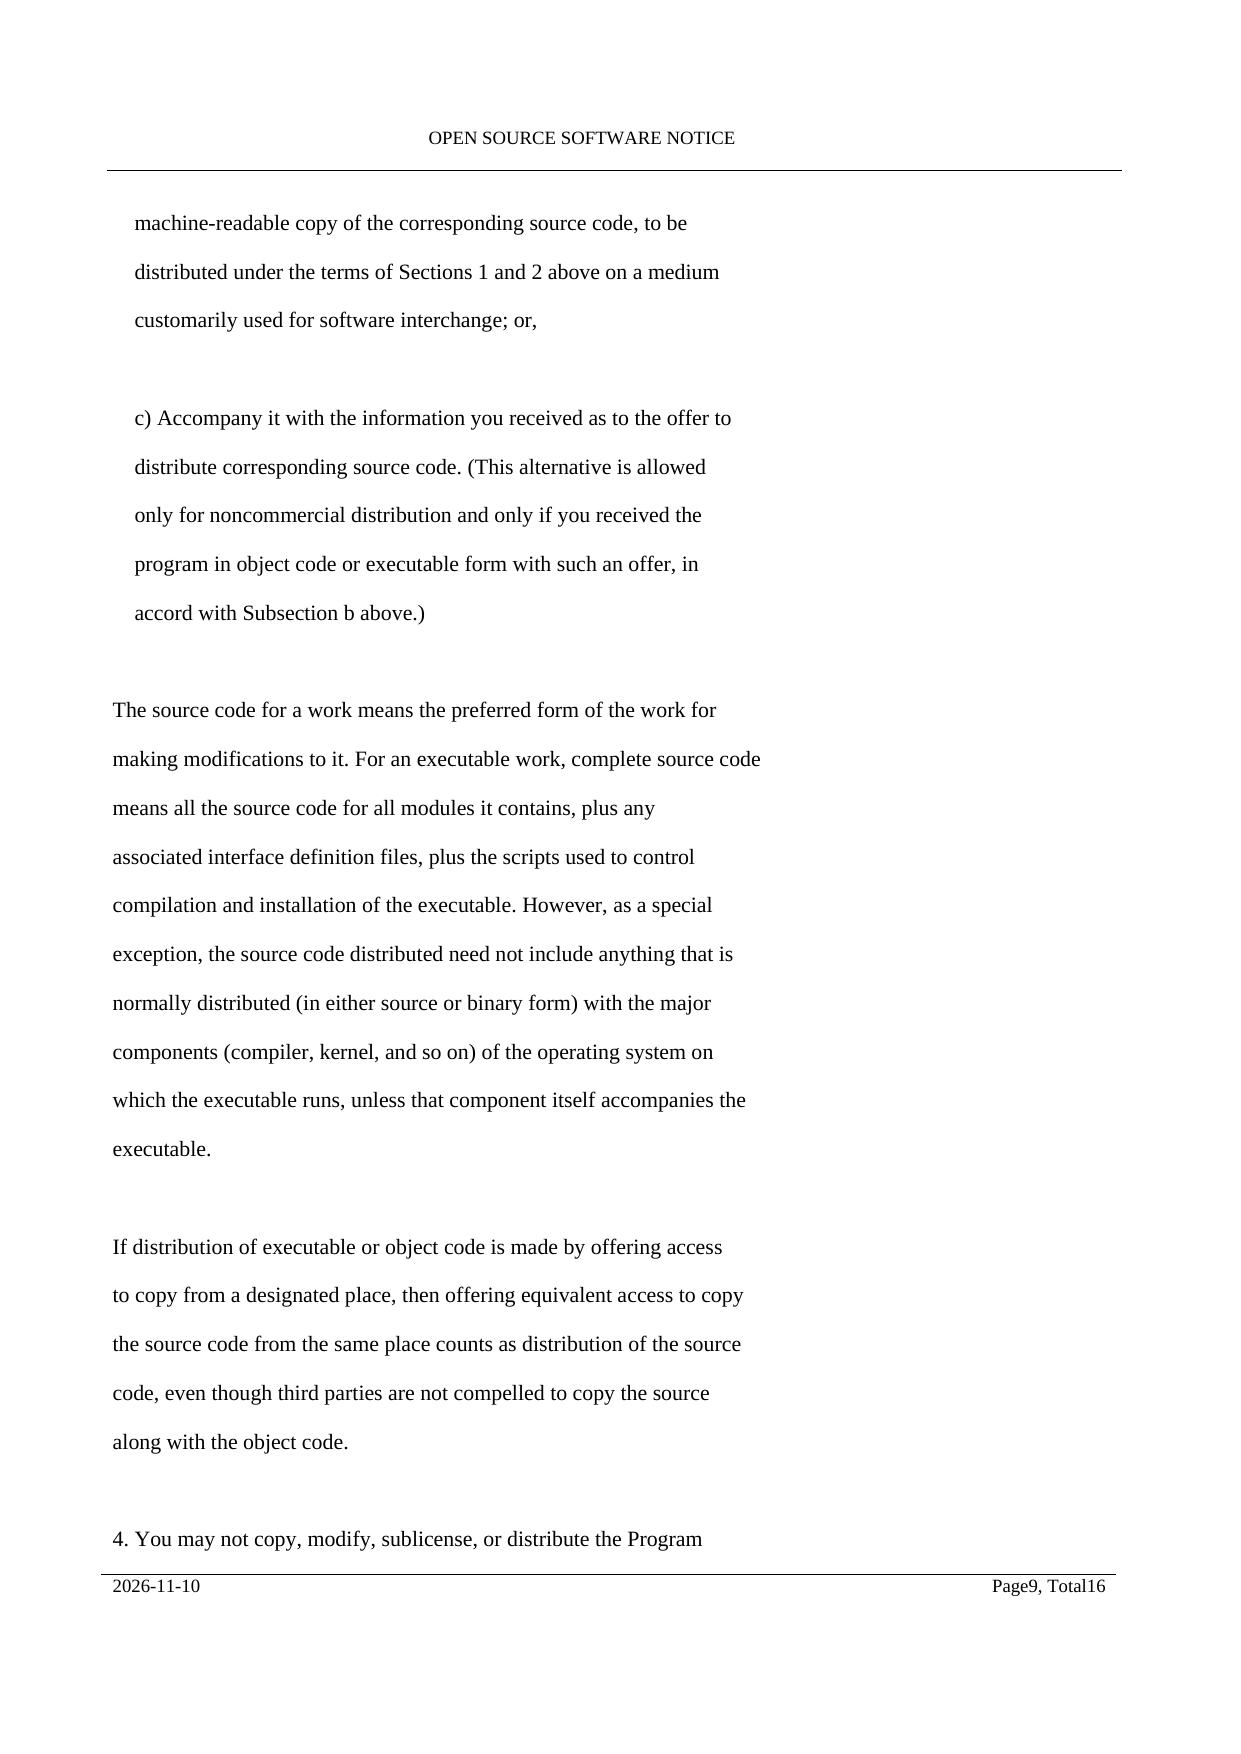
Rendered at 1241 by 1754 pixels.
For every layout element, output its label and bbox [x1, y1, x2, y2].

text [112, 206, 1128, 1555]
